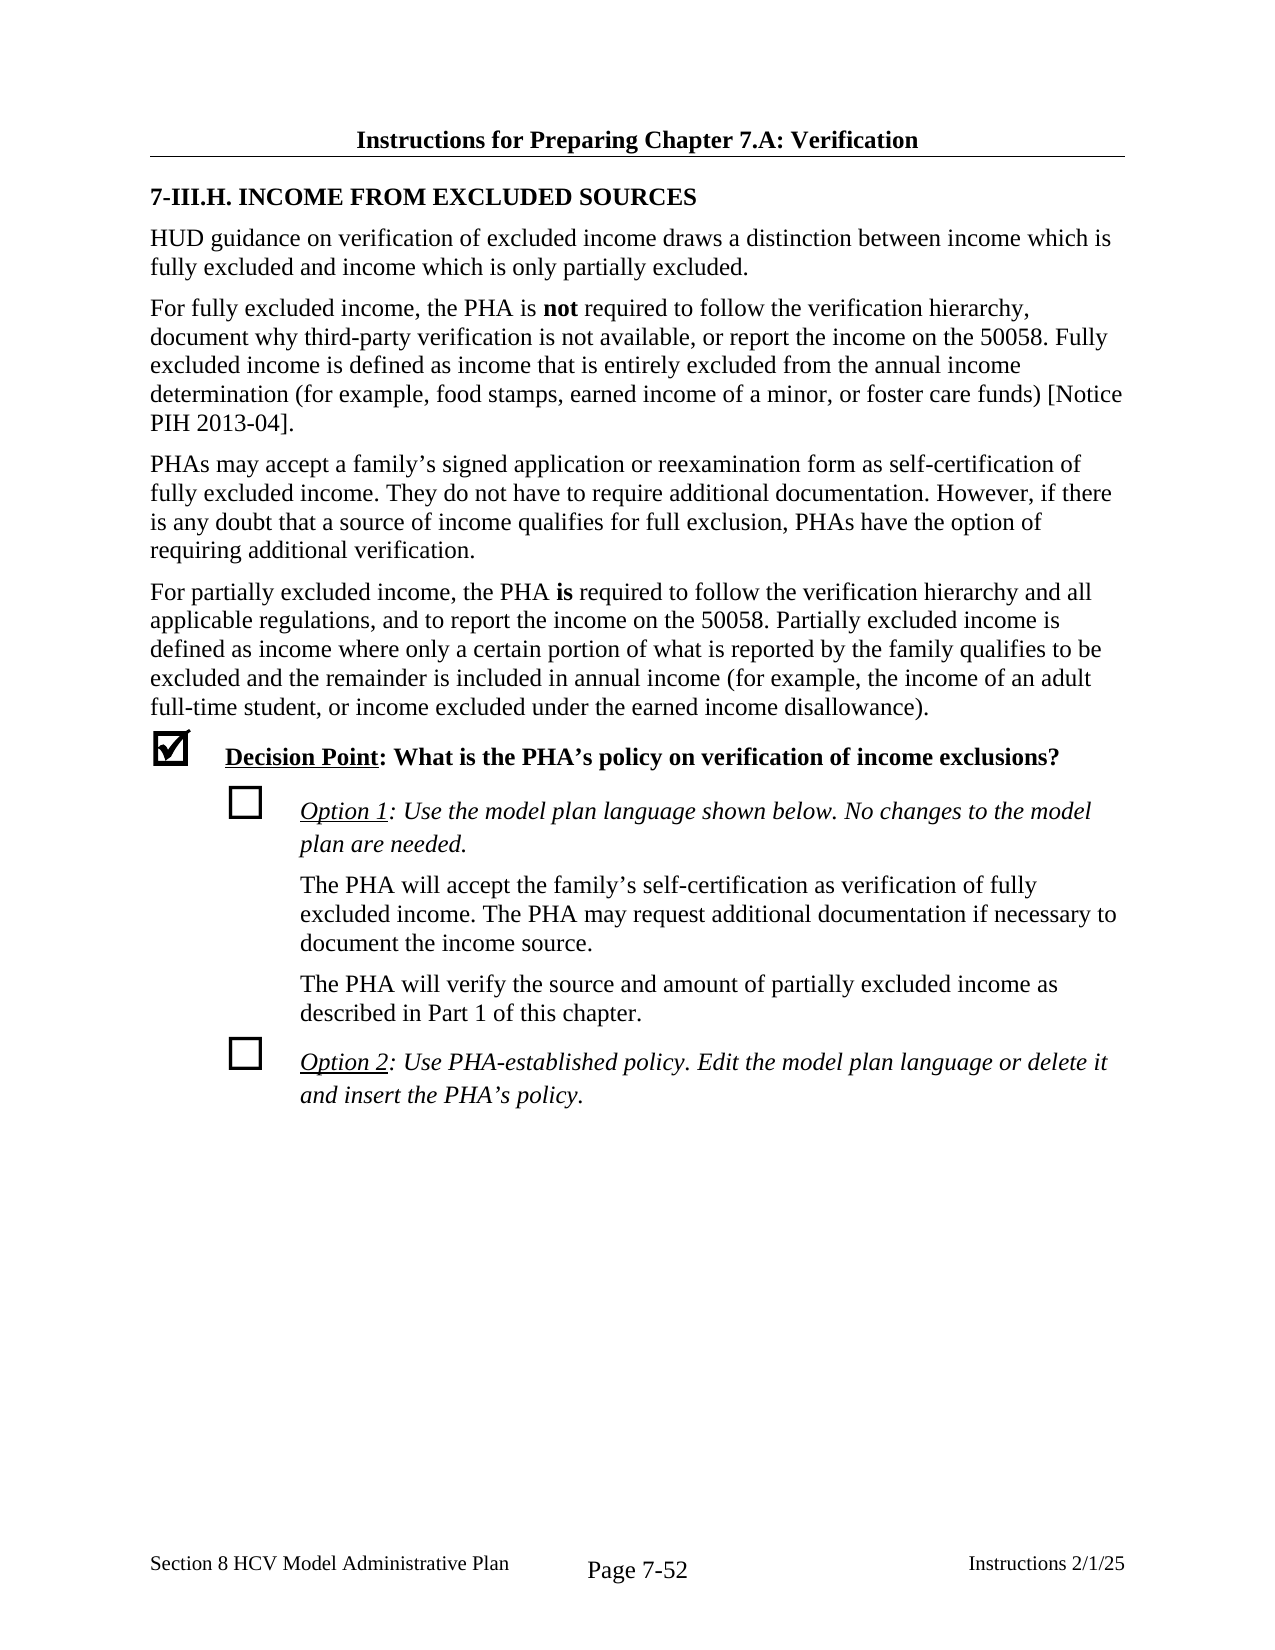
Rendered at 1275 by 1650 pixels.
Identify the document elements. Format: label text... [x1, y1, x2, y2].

text Option 1: Use the model plan language shown below. No changes to the model plan are needed. [225, 787, 1125, 858]
text 7-III.H. INCOME FROM EXCLUDED SOURCES [150, 182, 1125, 211]
text The PHA will verify the source and amount of partially excluded income as described in Part 1 of this chapter. [300, 969, 1125, 1026]
text The PHA will accept the family’s self-certification as verification of fully excluded income. The PHA may request additional documentation if necessary to document the income source. [300, 870, 1125, 956]
text Option 2: Use PHA-established policy. Edit the model plan language or delete it and insert the PHA’s policy. [225, 1039, 1125, 1109]
text For partially excluded income, the PHA is required to follow the verification hierarchy and all applicable regulations, and to report the income on the 50058. Partially excluded income is defined as income where only a certain portion of what is reported by the family qualifies to be excluded and the remainder is included in annual income (for example, the income of an adult full-time student, or income excluded under the earned income disallowance). [150, 577, 1125, 721]
text PHAs may accept a family’s signed application or reexamination form as self-certification of fully excluded income. They do not have to require additional documentation. However, if there is any doubt that a source of income qualifies for full exclusion, PHAs have the option of requiring additional verification. [150, 449, 1125, 564]
text Decision Point: What is the PHA’s policy on verification of income exclusions? [150, 733, 1125, 775]
text For fully excluded income, the PHA is not required to follow the verification hierarchy, document why third-party verification is not available, or report the income on the 50058. Fully excluded income is defined as income that is entirely excluded from the annual income determination (for example, food stamps, earned income of a minor, or foster care funds) [Notice PIH 2013-04]. [150, 293, 1125, 437]
text HUD guidance on verification of excluded income draws a distinction between income which is fully excluded and income which is only partially excluded. [150, 223, 1125, 281]
